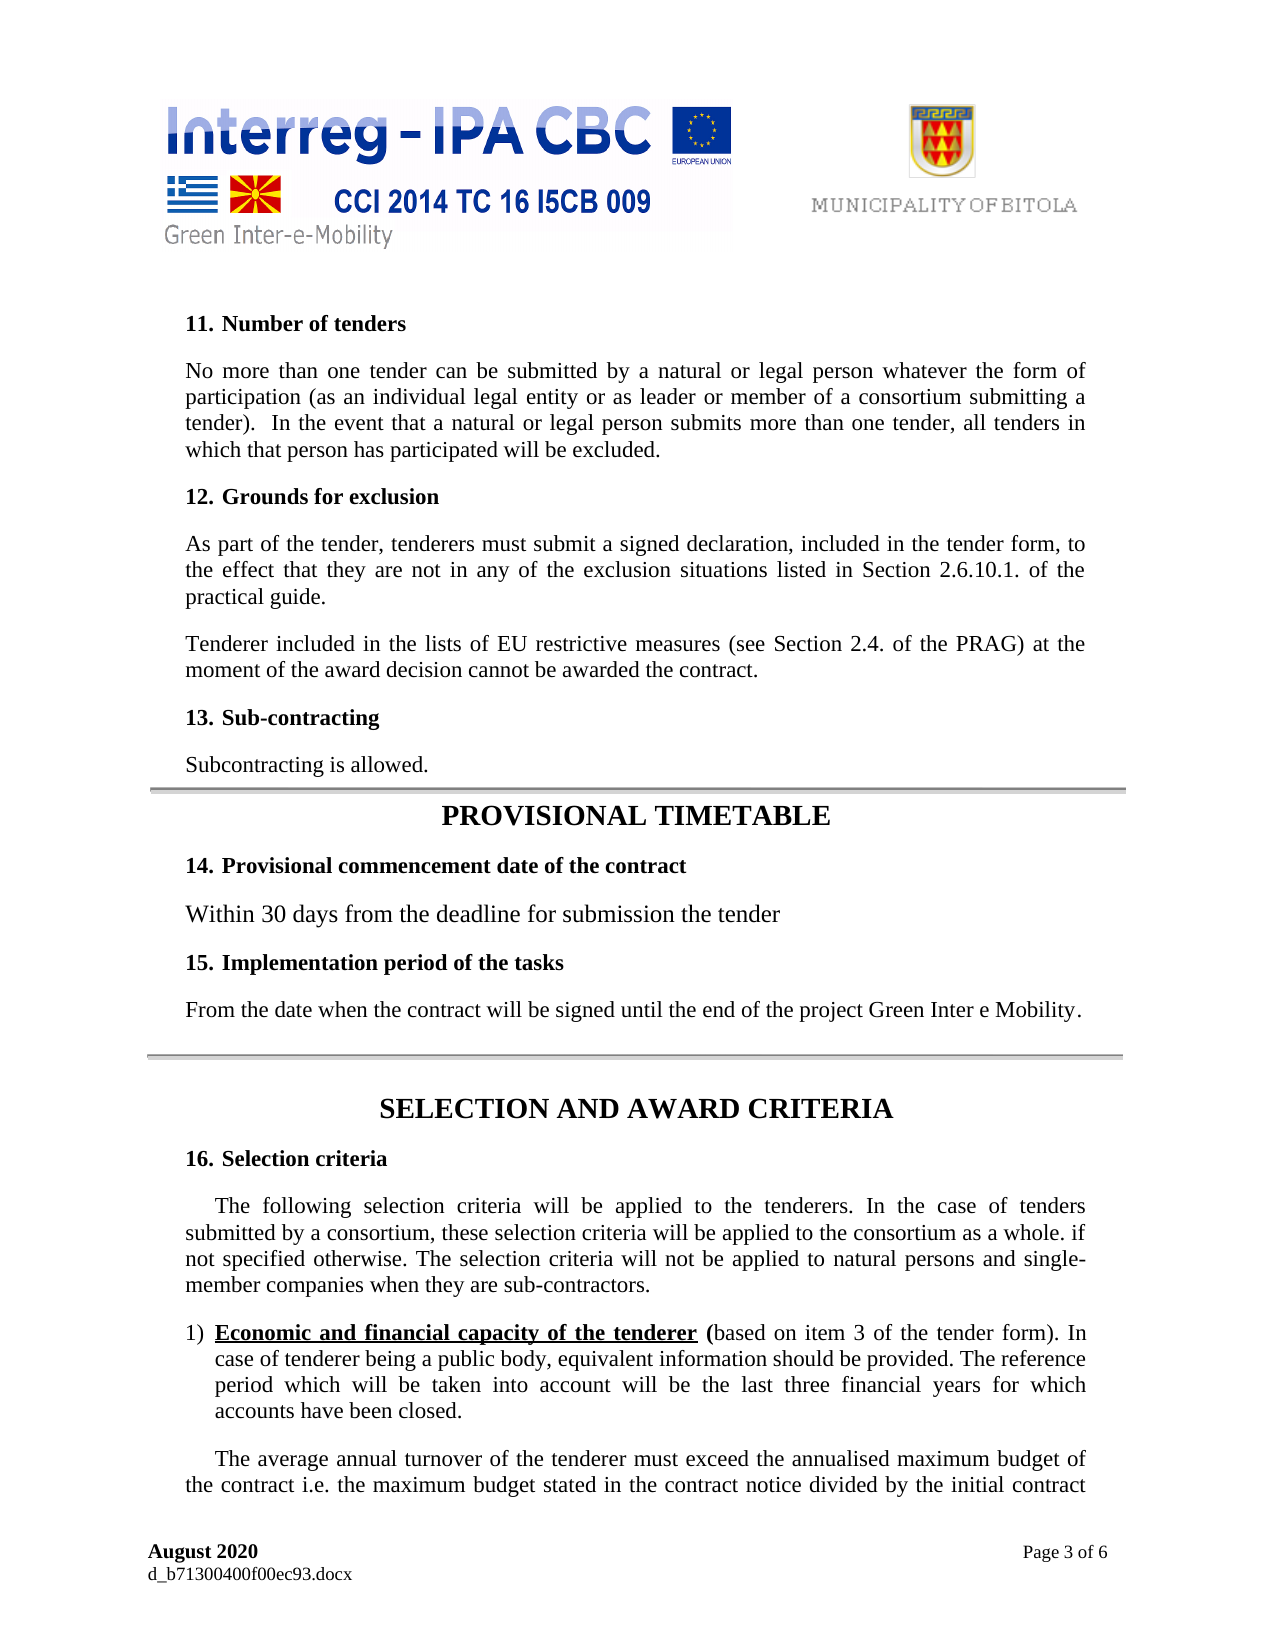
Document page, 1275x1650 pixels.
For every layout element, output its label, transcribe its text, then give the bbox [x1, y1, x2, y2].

text From the date when the contract will be signed until the end of the project Green Inter e Mobility. [185, 996, 1087, 1023]
text As part of the tender, tenderers must submit a signed declaration, included in the tender form, to the effect that they are not in any of the exclusion situations listed in Section 2.6.10.1. of the practical guide. [185, 530, 1087, 609]
text 11. Number of tenders [185, 309, 1125, 336]
text The following selection criteria will be applied to the tenderers. In the case of tenders submitted by a consortium, these selection criteria will be applied to the consortium as a whole. if not specified otherwise. The selection criteria will not be applied to natural persons and single-member companies when they are sub-contractors. [185, 1192, 1087, 1298]
text 12. Grounds for exclusion [185, 483, 1125, 509]
text 15. Implementation period of the tasks [185, 949, 1125, 976]
text SELECTION AND AWARD CRITERIA [148, 1091, 1125, 1124]
text 16. Selection criteria [185, 1145, 1125, 1171]
text Subcontracting is allowed. [185, 751, 1125, 777]
text Tenderer included in the lists of EU restrictive measures (see Section 2.4. of the PRAG) at the moment of the award decision cannot be awarded the contract. [185, 630, 1087, 683]
text 13. Sub-contracting [185, 704, 1125, 730]
text 14. Provisional commencement date of the contract [185, 852, 1125, 879]
picture [795, 99, 1093, 252]
text No more than one tender can be submitted by a natural or legal person whatever the form of participation (as an individual legal entity or as leader or member of a consortium submitting a tender). In the event that a natural or legal person submits more than one tender, all tenders in which that person has participated will be excluded. [185, 357, 1087, 462]
list Economic and financial capacity of the tenderer (based on item 3 of the tender form). In case of tenderer being a public body, equivalent information should be provided. The reference period which will be taken into account will be the last three financial years for which accounts have been closed. [185, 1318, 1088, 1424]
text PROVISIONAL TIMETABLE [148, 798, 1125, 832]
text Within 30 days from the deadline for submission the tender [185, 899, 1125, 928]
picture [160, 99, 733, 252]
